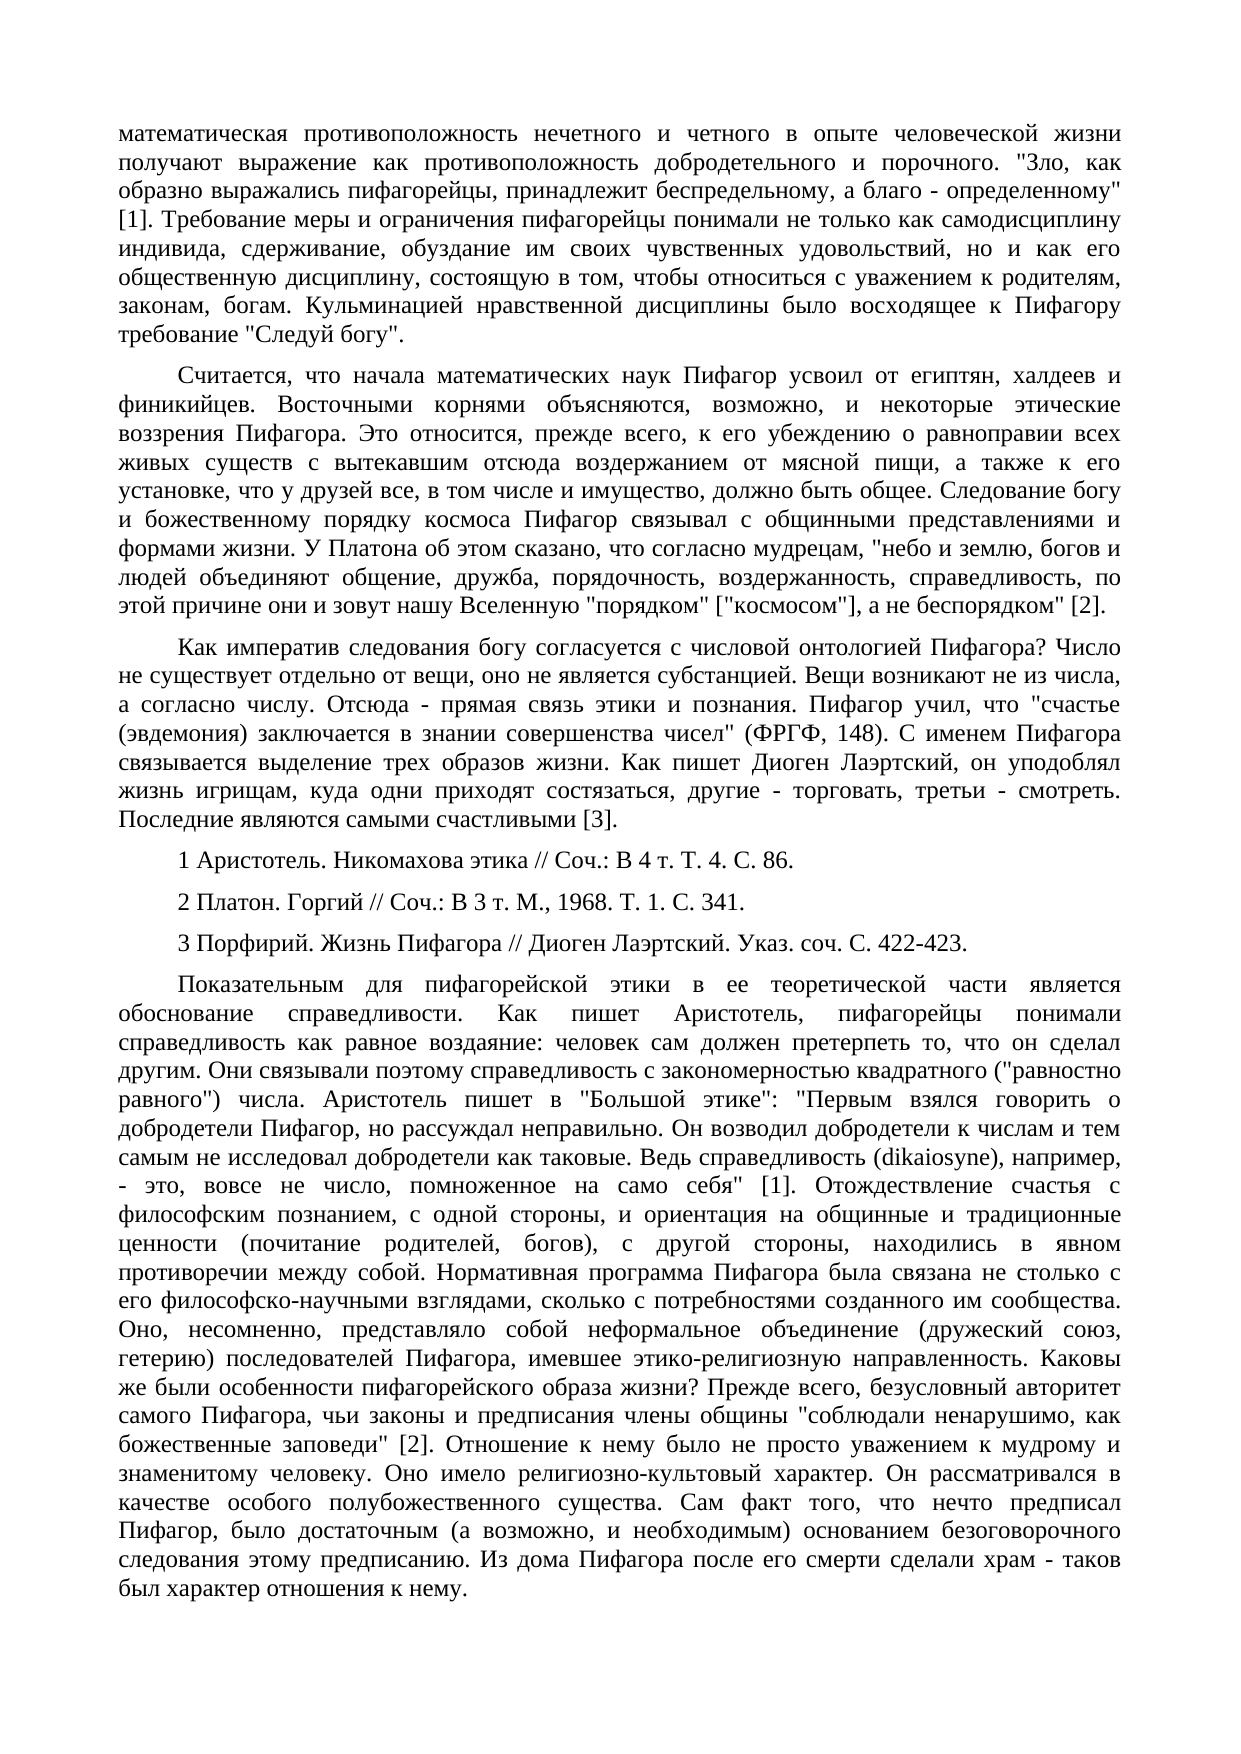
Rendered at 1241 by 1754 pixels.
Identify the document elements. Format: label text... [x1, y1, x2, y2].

text Показательным для пифагорейской этики в ее теоретической части является обоснование справедливости. Как пишет Аристотель, пифагорейцы понимали справедливость как равное воздаяние: человек сам должен претерпеть то, что он сделал другим. Они связывали поэтому справедливость с закономерностью квадратного ("равностно равного") числа. Аристотель пишет в "Большой этике": "Первым взялся говорить о добродетели Пифагор, но рассуждал неправильно. Он возводил добродетели к числам и тем самым не исследовал добродетели как таковые. Ведь справедливость (dikaiosyne), например, - это, вовсе не число, помноженное на само себя" [1]. Отождествление счастья с философским познанием, с одной стороны, и ориентация на общинные и традиционные ценности (почитание родителей, богов), с другой стороны, находились в явном противоречии между собой. Нормативная программа Пифагора была связана не столько с его философско-научными взглядами, сколько с потребностями созданного им сообщества. Оно, несомненно, представляло собой неформальное объединение (дружеский союз, гетерию) последователей Пифагора, имевшее этико-религиозную направленность. Каковы же были особенности пифагорейского образа жизни? Прежде всего, безусловный авторитет самого Пифагора, чьи законы и предписания члены общины "соблюдали ненарушимо, как божественные заповеди" [2]. Отношение к нему было не просто уважением к мудрому и знаменитому человеку. Оно имело религиозно-культовый характер. Он рассматривался в качестве особого полубожественного существа. Сам факт того, что нечто предписал Пифагор, было достаточным (а возможно, и необходимым) основанием безоговорочного следования этому предписанию. Из дома Пифагора после его смерти сделали храм - таков был характер отношения к нему. [118, 969, 1122, 1602]
text Считается, что начала математических наук Пифагор усвоил от египтян, халдеев и финикийцев. Восточными корнями объясняются, возможно, и некоторые этические воззрения Пифагора. Это относится, прежде всего, к его убеждению о равноправии всех живых существ с вытекавшим отсюда воздержанием от мясной пищи, а также к его установке, что у друзей все, в том числе и имущество, должно быть общее. Следование богу и божественному порядку космоса Пифагор связывал с общинными представлениями и формами жизни. У Платона об этом сказано, что согласно мудрецам, "небо и землю, богов и людей объединяют общение, дружба, порядочность, воздержанность, справедливость, по этой причине они и зовут нашу Вселенную "порядком" ["космосом"], а не беспорядком" [2]. [118, 361, 1122, 619]
text 3 Порфирий. Жизнь Пифагора // Диоген Лаэртский. Указ. соч. С. 422-423. [118, 928, 1122, 957]
text Как императив следования богу согласуется с числовой онтологией Пифагора? Число не существует отдельно от вещи, оно не является субстанцией. Вещи возникают не из числа, а согласно числу. Отсюда - прямая связь этики и познания. Пифагор учил, что "счастье (эвдемония) заключается в знании совершенства чисел" (ФРГФ, 148). С именем Пифагора связывается выделение трех образов жизни. Как пишет Диоген Лаэртский, он уподоблял жизнь игрищам, куда одни приходят состязаться, другие - торговать, третьи - смотреть. Последние являются самыми счастливыми [3]. [118, 632, 1122, 833]
text 1 Аристотель. Никомахова этика // Соч.: В 4 т. Т. 4. С. 86. [118, 846, 1122, 874]
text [118, 118, 1122, 348]
text 2 Платон. Горгий // Соч.: В 3 т. М., 1968. Т. 1. С. 341. [118, 887, 1122, 916]
